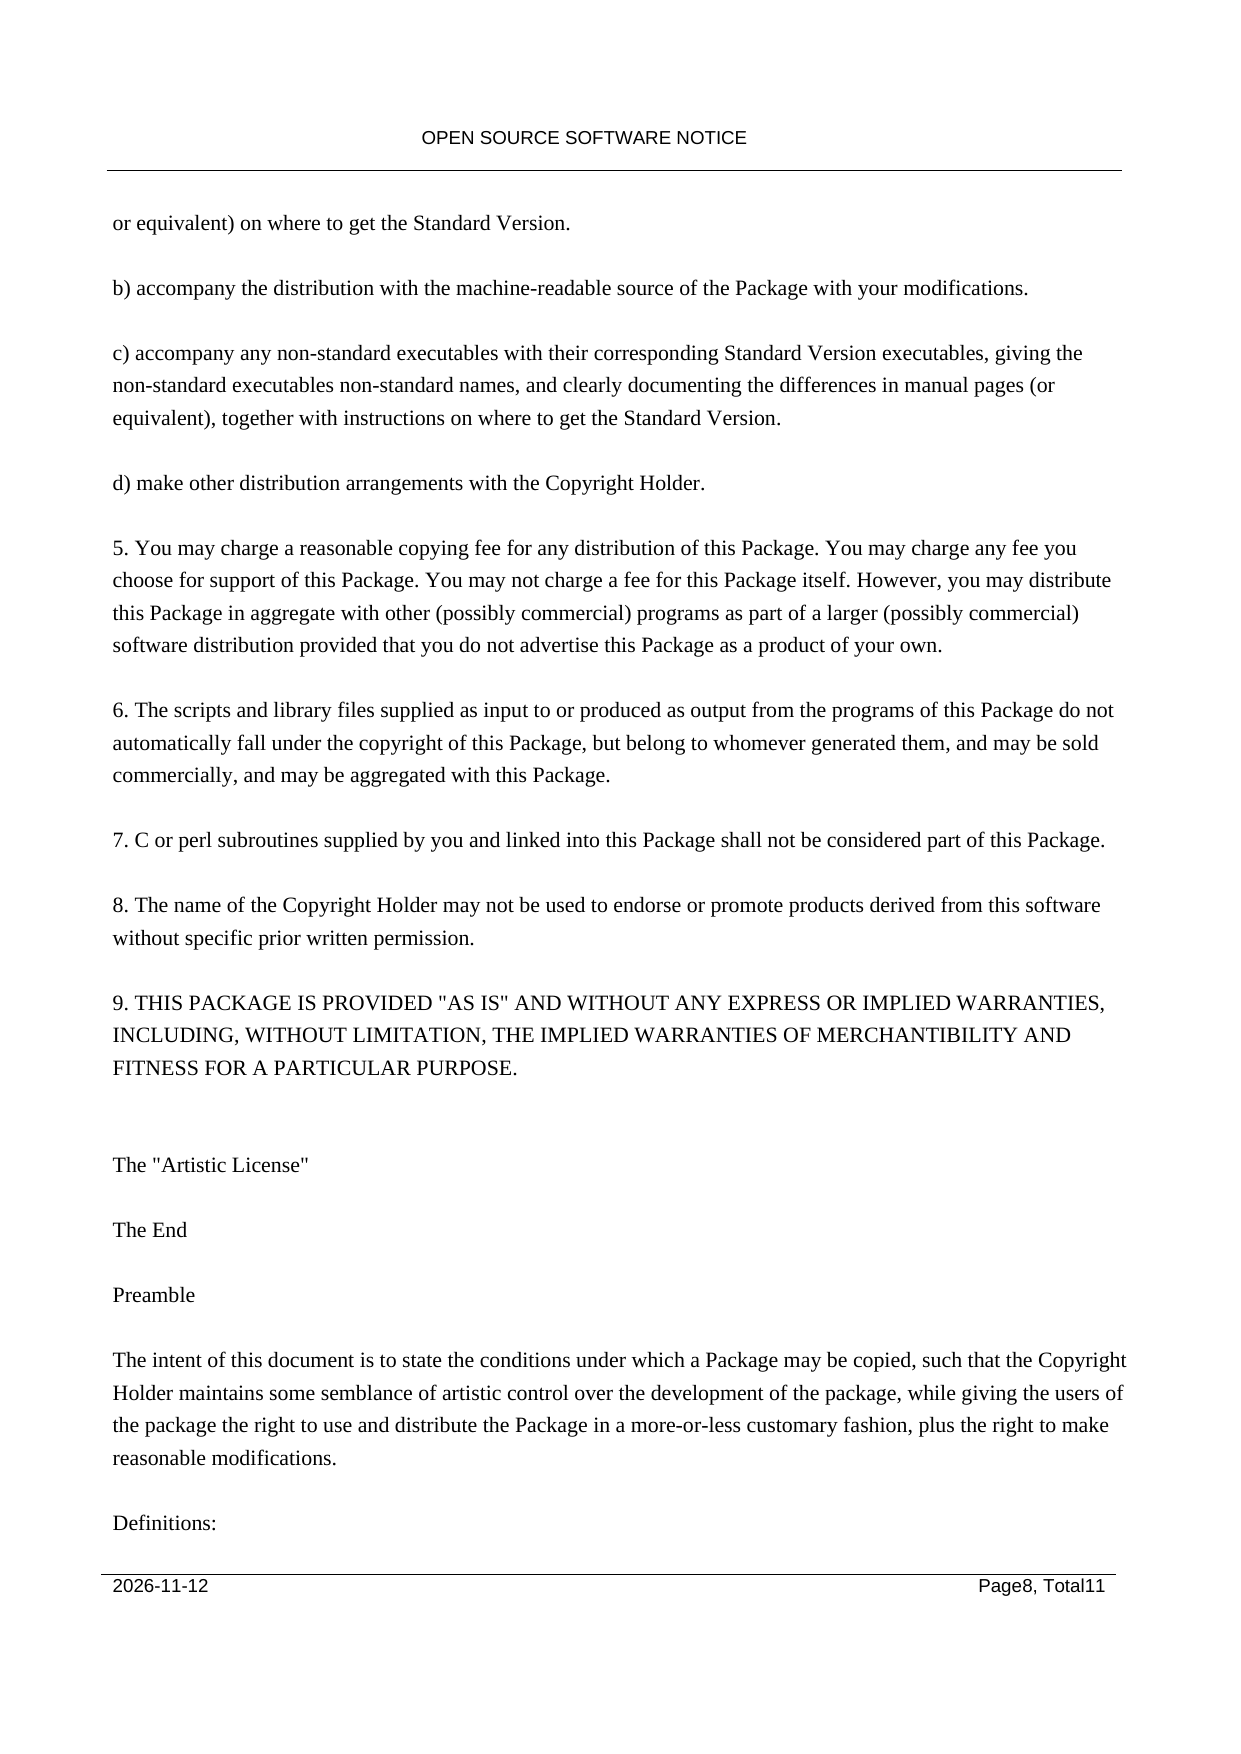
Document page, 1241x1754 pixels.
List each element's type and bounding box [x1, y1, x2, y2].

text [112, 206, 1128, 1539]
